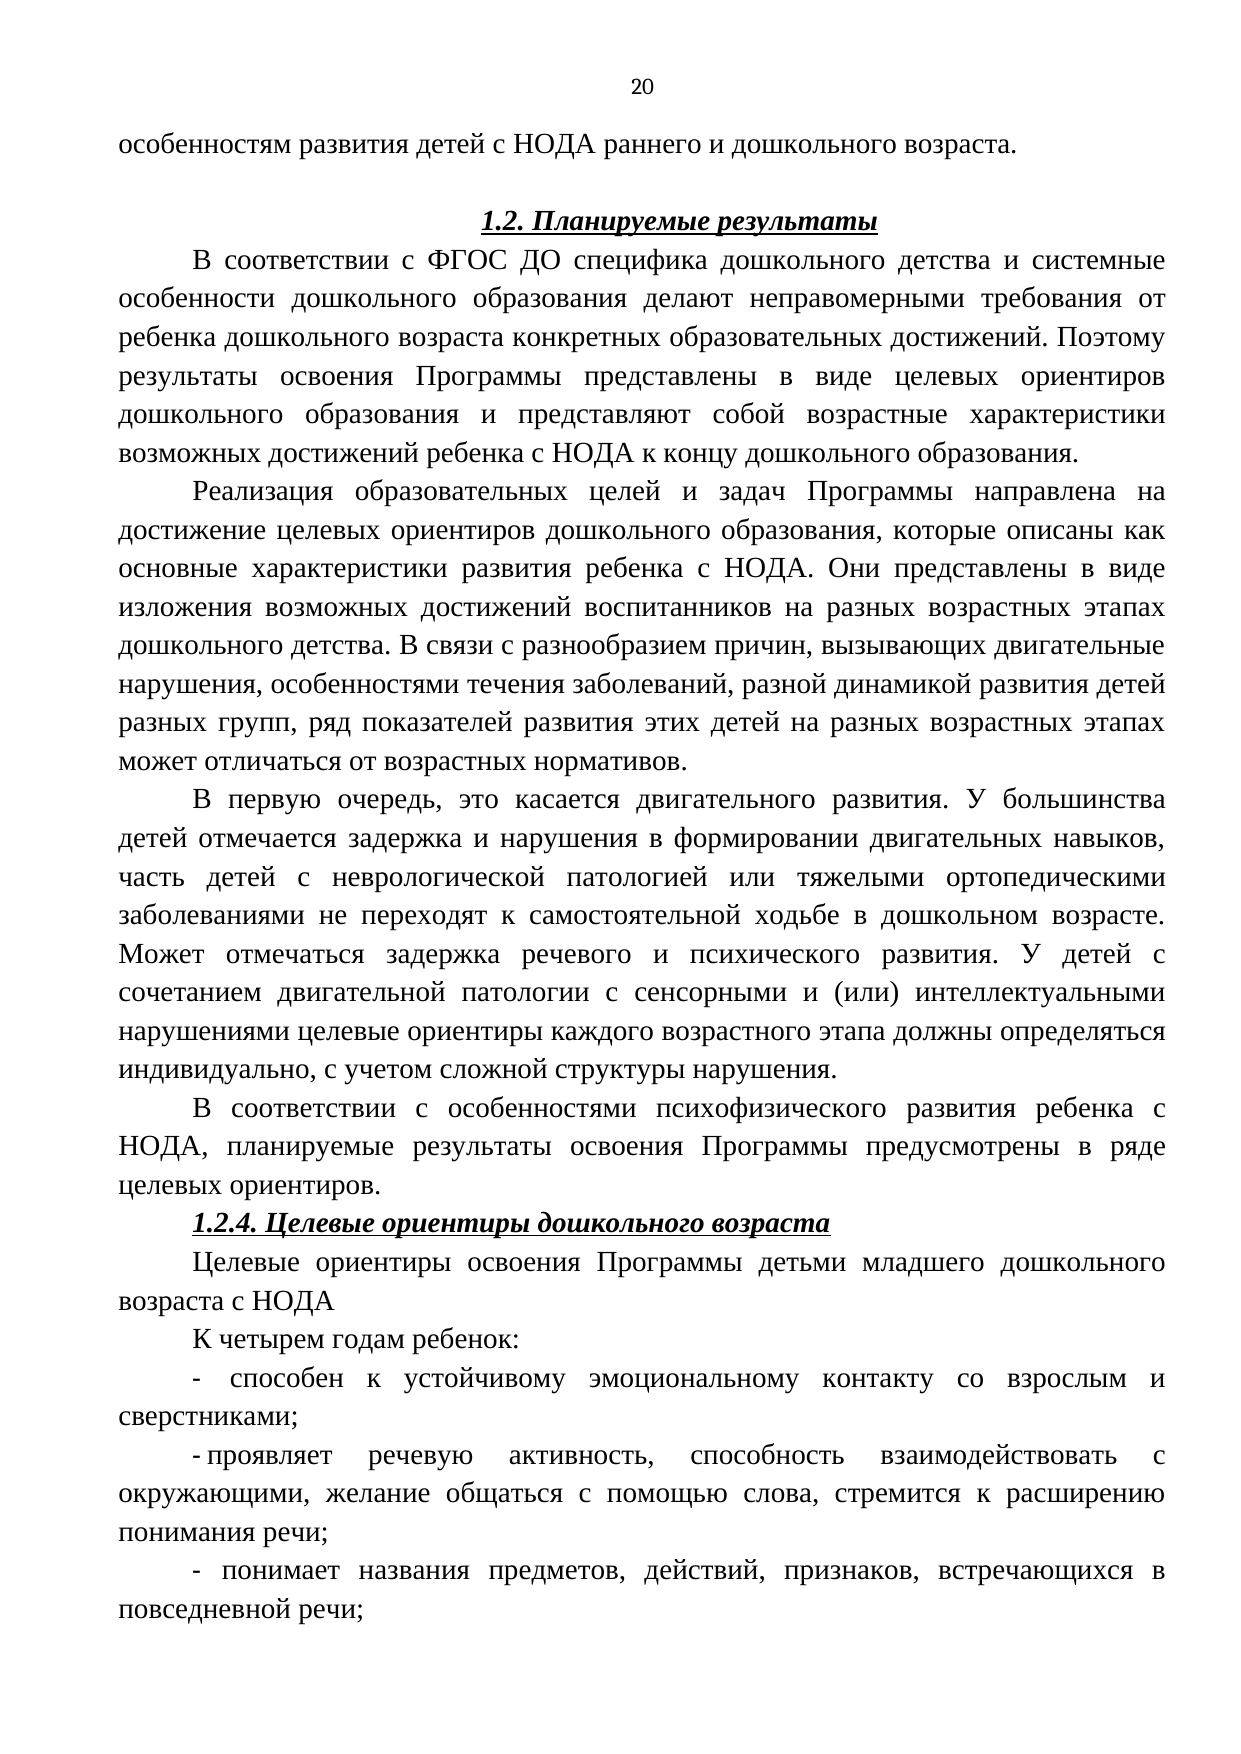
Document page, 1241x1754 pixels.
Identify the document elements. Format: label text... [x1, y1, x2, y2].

list проявляет речевую активность, способность взаимодействовать с окружающими, желание общаться с помощью слова, стремится к расширению понимания речи; [118, 1437, 1167, 1547]
text В соответствии с особенностями психофизического развития ребенка с НОДА, планируемые результаты освоения Программы предусмотрены в ряде целевых ориентиров. [118, 1090, 1167, 1201]
text В соответствии с ФГОС ДО специфика дошкольного детства и системные особенности дошкольного образования делают неправомерными требования от ребенка дошкольного возраста конкретных образовательных достижений. Поэтому результаты освоения Программы представлены в виде целевых ориентиров дошкольного образования и представляют собой возрастные характеристики возможных достижений ребенка с НОДА к концу дошкольного образования. [118, 242, 1167, 468]
list способен к устойчивому эмоциональному контакту со взрослым и сверстниками; [118, 1360, 1167, 1432]
text К четырем годам ребенок: [118, 1321, 1167, 1355]
text В первую очередь, это касается двигательного развития. У большинства детей отмечается задержка и нарушения в формировании двигательных навыков, часть детей с неврологической патологией или тяжелыми ортопедическими заболеваниями не переходят к самостоятельной ходьбе в дошкольном возрасте. Может отмечаться задержка речевого и психического развития. У детей с сочетанием двигательной патологии с сенсорными и (или) интеллектуальными нарушениями целевые ориентиры каждого возрастного этапа должны определяться индивидуально, с учетом сложной структуры нарушения. [118, 782, 1167, 1085]
text Целевые ориентиры освоения Программы детьми младшего дошкольного возраста с НОДА [118, 1244, 1167, 1316]
text 1.2.4. Целевые ориентиры дошкольного возраста [118, 1206, 1167, 1239]
text 1.2. Планируемые результаты [118, 203, 1167, 237]
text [118, 126, 1167, 160]
list понимает названия предметов, действий, признаков, встречающихся в повседневной речи; [118, 1552, 1167, 1624]
text Реализация образовательных целей и задач Программы направлена на достижение целевых ориентиров дошкольного образования, которые описаны как основные характеристики развития ребенка с НОДА. Они представлены в виде изложения возможных достижений воспитанников на разных возрастных этапах дошкольного детства. В связи с разнообразием причин, вызывающих двигательные нарушения, особенностями течения заболеваний, разной динамикой развития детей разных групп, ряд показателей развития этих детей на разных возрастных этапах может отличаться от возрастных нормативов. [118, 473, 1167, 777]
